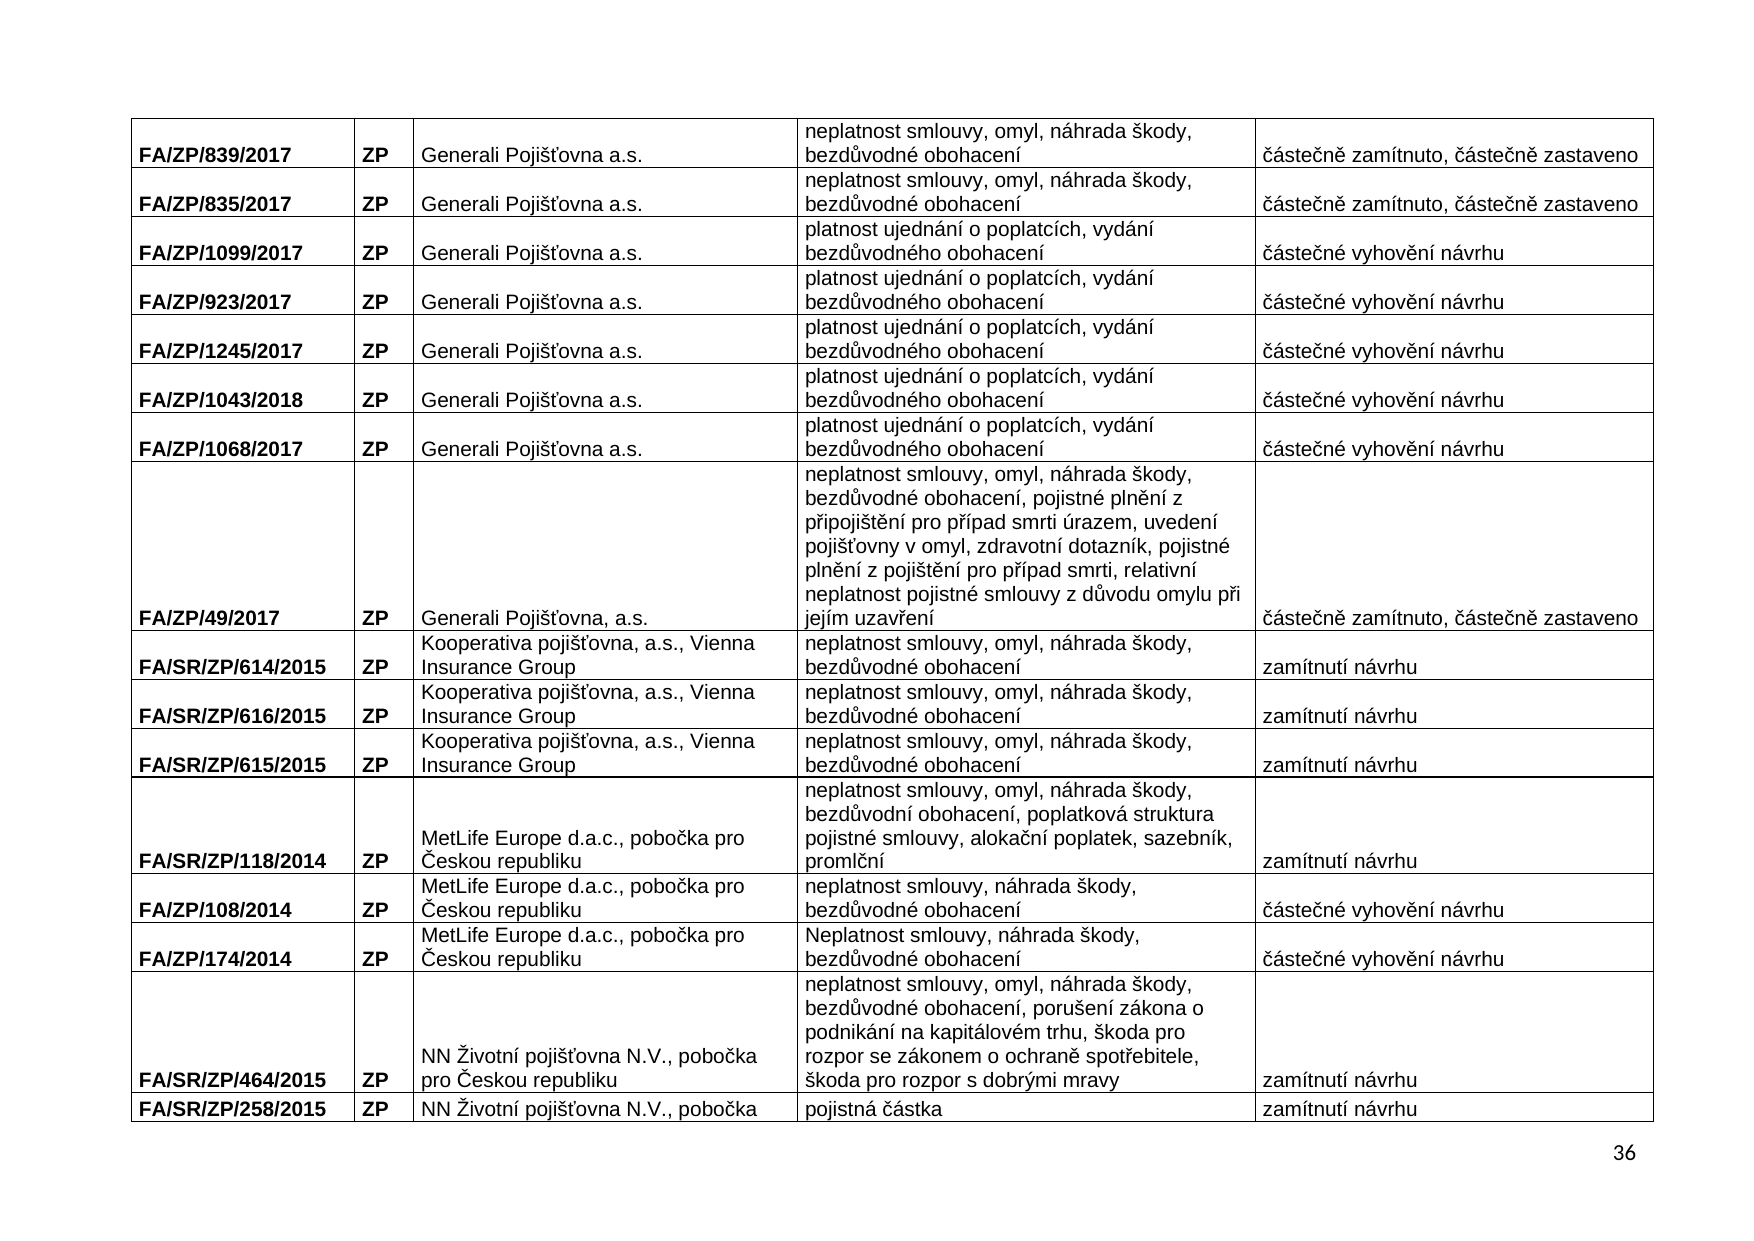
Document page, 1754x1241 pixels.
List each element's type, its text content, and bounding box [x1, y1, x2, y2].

table_cell Generali Pojišťovna a.s. [414, 315, 797, 363]
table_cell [414, 1093, 797, 1121]
table_cell Generali Pojišťovna a.s. [414, 217, 797, 265]
table_cell neplatnost smlouvy, omyl, náhrada škody, bezdůvodné obohacení [798, 680, 1255, 727]
table_cell neplatnost smlouvy, omyl, náhrada škody, bezdůvodné obohacení [798, 631, 1255, 678]
table_cell ZP [355, 119, 413, 167]
table_cell FA/SR/ZP/616/2015 [132, 680, 354, 727]
table_cell ZP [355, 315, 413, 363]
table_cell ZP [355, 217, 413, 265]
table_cell zamítnutí návrhu [1256, 729, 1653, 776]
table_cell FA/SR/ZP/258/2015 [132, 1093, 354, 1121]
table_cell FA/ZP/1245/2017 [132, 315, 354, 363]
table_cell FA/ZP/174/2014 [132, 923, 354, 971]
table_cell částečné vyhovění návrhu [1256, 364, 1653, 412]
table_cell Generali Pojišťovna, a.s. [414, 462, 797, 629]
table_cell částečné vyhovění návrhu [1256, 923, 1653, 971]
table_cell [798, 119, 1255, 167]
table_cell Generali Pojišťovna a.s. [414, 364, 797, 412]
table_cell částečné vyhovění návrhu [1256, 874, 1653, 922]
table_cell Kooperativa pojišťovna, a.s., Vienna Insurance Group [414, 680, 797, 727]
table_cell částečné vyhovění návrhu [1256, 266, 1653, 314]
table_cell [1256, 119, 1653, 167]
table_cell ZP [355, 923, 413, 971]
table_cell FA/ZP/1099/2017 [132, 217, 354, 265]
table_cell neplatnost smlouvy, náhrada škody, bezdůvodné obohacení [798, 874, 1255, 922]
table_cell pojistná částka [798, 1093, 1255, 1121]
table_cell FA/SR/ZP/118/2014 [132, 778, 354, 873]
table_cell ZP [355, 972, 413, 1092]
table_cell částečně zamítnuto, částečně zastaveno [1256, 462, 1653, 629]
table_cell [798, 168, 1255, 216]
table_cell zamítnutí návrhu [1256, 778, 1653, 873]
table_cell ZP [355, 631, 413, 678]
table_cell FA/ZP/923/2017 [132, 266, 354, 314]
table_cell FA/ZP/835/2017 [132, 168, 354, 216]
table_cell Generali Pojišťovna a.s. [414, 266, 797, 314]
table_cell FA/ZP/839/2017 [132, 119, 354, 167]
table_cell ZP [355, 462, 413, 629]
table_cell neplatnost smlouvy, omyl, náhrada škody, bezdůvodné obohacení, pojistné plnění z připojištění pro případ smrti úrazem, uvedení pojišťovny v omyl, zdravotní dotazník, pojistné plnění z pojištění pro případ smrti, relativní neplatnost pojistné smlouvy z důvodu omylu při jejím uzavření [798, 462, 1255, 629]
table_cell částečné vyhovění návrhu [1256, 315, 1653, 363]
table_cell platnost ujednání o poplatcích, vydání bezdůvodného obohacení [798, 315, 1255, 363]
table_cell platnost ujednání o poplatcích, vydání bezdůvodného obohacení [798, 413, 1255, 461]
table_cell ZP [355, 266, 413, 314]
table_cell MetLife Europe d.a.c., pobočka pro Českou republiku [414, 923, 797, 971]
table_cell Kooperativa pojišťovna, a.s., Vienna Insurance Group [414, 729, 797, 776]
table_cell Kooperativa pojišťovna, a.s., Vienna Insurance Group [414, 631, 797, 678]
table_cell částečně zamítnuto, částečně zastaveno [1256, 168, 1653, 216]
table_cell FA/ZP/1043/2018 [132, 364, 354, 412]
table_cell zamítnutí návrhu [1256, 972, 1653, 1092]
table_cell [414, 972, 797, 1092]
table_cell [414, 119, 797, 167]
table_cell ZP [355, 874, 413, 922]
table_cell FA/SR/ZP/464/2015 [132, 972, 354, 1092]
table_cell FA/ZP/49/2017 [132, 462, 354, 629]
table_cell neplatnost smlouvy, omyl, náhrada škody, bezdůvodné obohacení [798, 729, 1255, 776]
table_cell ZP [355, 680, 413, 727]
table_cell platnost ujednání o poplatcích, vydání bezdůvodného obohacení [798, 217, 1255, 265]
table_cell FA/ZP/1068/2017 [132, 413, 354, 461]
table_cell FA/ZP/108/2014 [132, 874, 354, 922]
table_cell částečné vyhovění návrhu [1256, 413, 1653, 461]
table_cell platnost ujednání o poplatcích, vydání bezdůvodného obohacení [798, 364, 1255, 412]
table_cell Generali Pojišťovna a.s. [414, 168, 797, 216]
table_cell MetLife Europe d.a.c., pobočka pro Českou republiku [414, 874, 797, 922]
table_cell FA/SR/ZP/614/2015 [132, 631, 354, 678]
table_cell Generali Pojišťovna a.s. [414, 413, 797, 461]
table_cell zamítnutí návrhu [1256, 1093, 1653, 1121]
table_cell platnost ujednání o poplatcích, vydání bezdůvodného obohacení [798, 266, 1255, 314]
table_cell zamítnutí návrhu [1256, 631, 1653, 678]
table_cell ZP [355, 364, 413, 412]
table_cell MetLife Europe d.a.c., pobočka pro Českou republiku [414, 778, 797, 873]
table_cell ZP [355, 168, 413, 216]
table_cell částečné vyhovění návrhu [1256, 217, 1653, 265]
table_cell zamítnutí návrhu [1256, 680, 1653, 727]
table_cell ZP [355, 778, 413, 873]
table_cell ZP [355, 1093, 413, 1121]
table_cell ZP [355, 729, 413, 776]
table_cell Neplatnost smlouvy, náhrada škody, bezdůvodné obohacení [798, 923, 1255, 971]
table_cell neplatnost smlouvy, omyl, náhrada škody, bezdůvodné obohacení, porušení zákona o podnikání na kapitálovém trhu, škoda pro rozpor se zákonem o ochraně spotřebitele, škoda pro rozpor s dobrými mravy [798, 972, 1255, 1092]
table_cell FA/SR/ZP/615/2015 [132, 729, 354, 776]
table_cell ZP [355, 413, 413, 461]
table_cell neplatnost smlouvy, omyl, náhrada škody, bezdůvodní obohacení, poplatková struktura pojistné smlouvy, alokační poplatek, sazebník, promlční [798, 778, 1255, 873]
